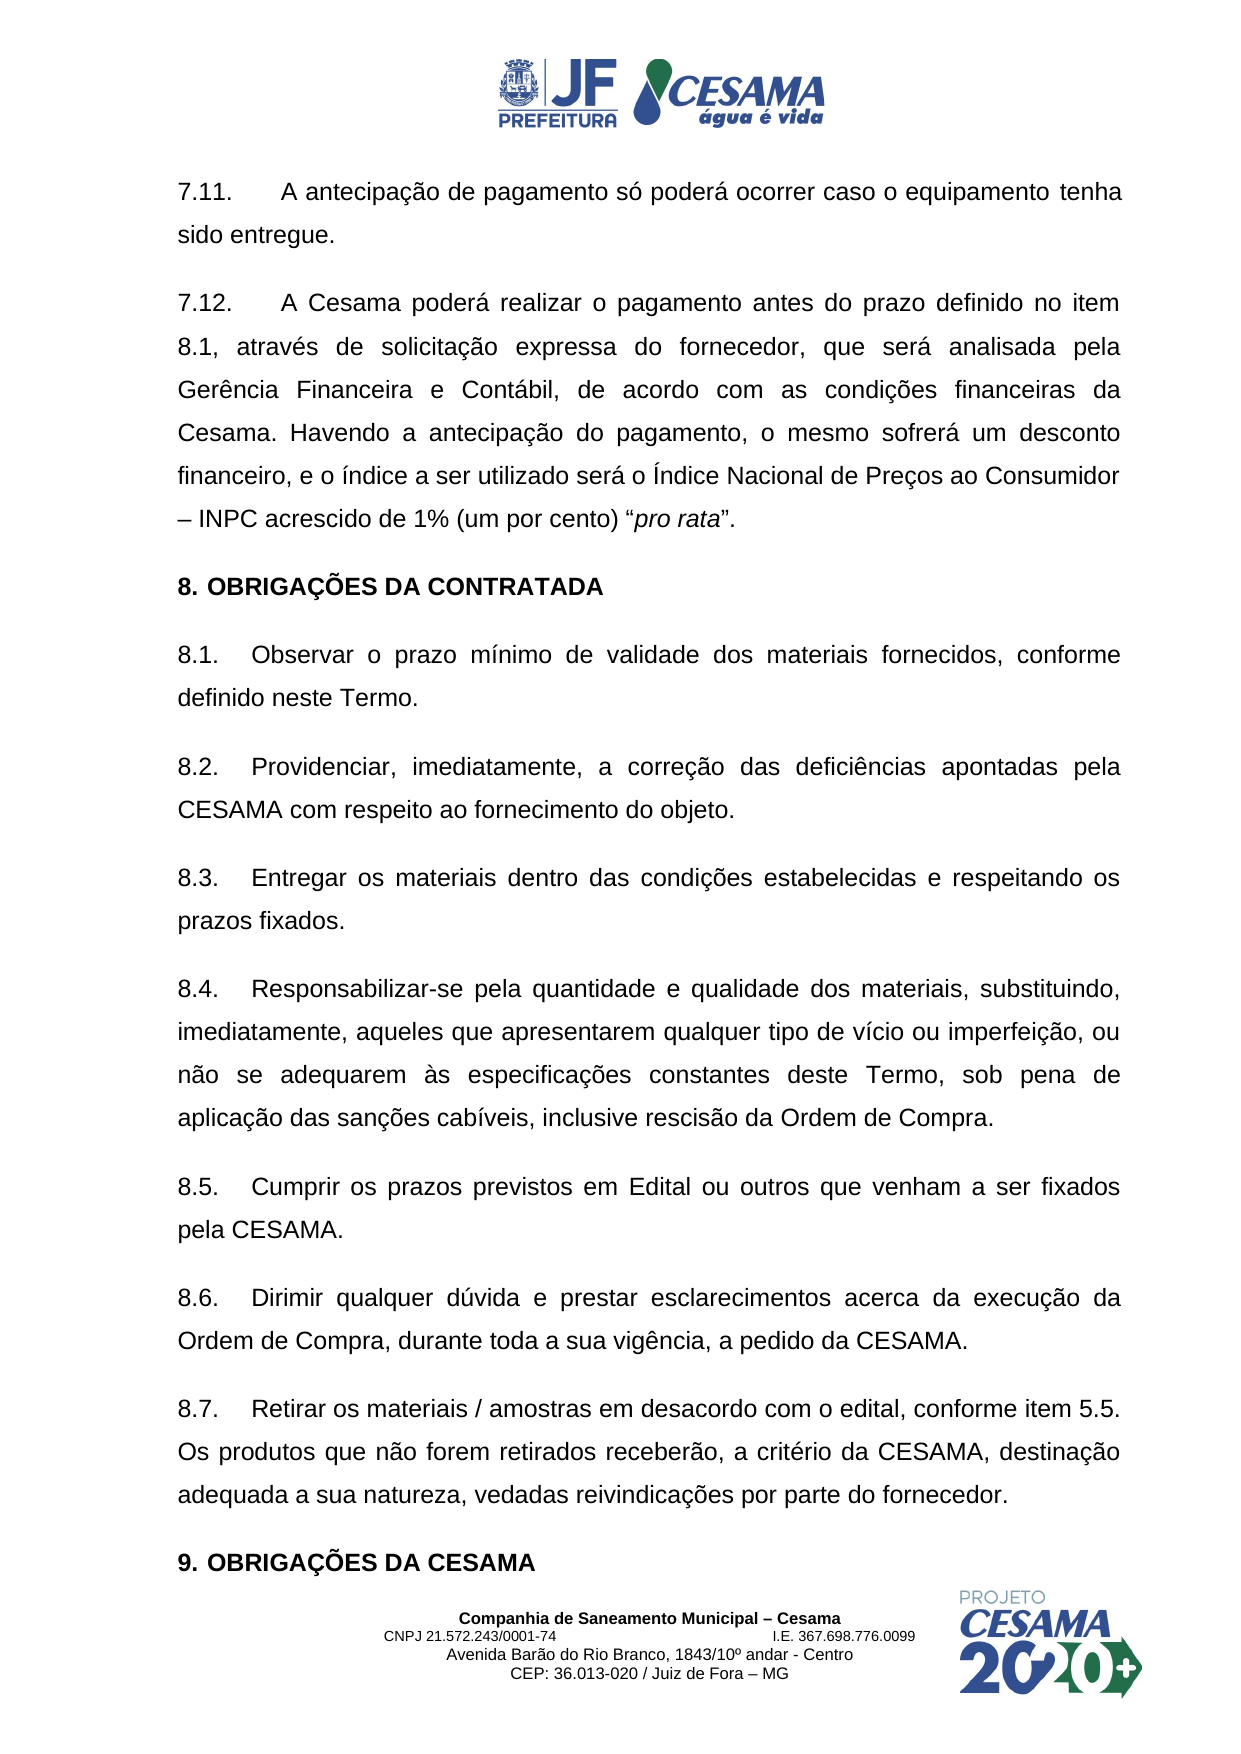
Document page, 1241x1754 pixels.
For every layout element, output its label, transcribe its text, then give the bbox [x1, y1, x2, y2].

list Dirimir qualquer dúvida e prestar esclarecimentos acerca da execução da Ordem de Compra, durante toda a sua vigência, a pedido da CESAMA. [177, 1283, 1122, 1355]
list OBRIGAÇÕES DA CONTRATADA [177, 572, 1122, 601]
list Retirar os materiais / amostras em desacordo com o edital, conforme item 5.5. Os produtos que não forem retirados receberão, a critério da CESAMA, destinação adequada a sua natureza, vedadas reivindicações por parte do fornecedor. [177, 1394, 1122, 1509]
list Providenciar, imediatamente, a correção das deficiências apontadas pela CESAMA com respeito ao fornecimento do objeto. [177, 752, 1122, 823]
list Cumprir os prazos previstos em Edital ou outros que venham a ser fixados pela CESAMA. [177, 1172, 1122, 1243]
list A antecipação de pagamento só poderá ocorrer caso o equipamento tenha sido entregue. [177, 177, 1122, 249]
picture [959, 1590, 1143, 1699]
list Responsabilizar-se pela quantidade e qualidade dos materiais, substituindo, imediatamente, aqueles que apresentarem qualquer tipo de vício ou imperfeição, ou não se adequarem às especificações constantes deste Termo, sob pena de aplicação das sanções cabíveis, inclusive rescisão da Ordem de Compra. [177, 974, 1122, 1132]
picture [497, 59, 825, 128]
list OBRIGAÇÕES DA CESAMA [177, 1548, 1122, 1577]
list Entregar os materiais dentro das condições estabelecidas e respeitando os prazos fixados. [177, 863, 1122, 935]
list A Cesama poderá realizar o pagamento antes do prazo definido no item 8.1, através de solicitação expressa do fornecedor, que será analisada pela Gerência Financeira e Contábil, de acordo com as condições financeiras da Cesama. Havendo a antecipação do pagamento, o mesmo sofrerá um desconto financeiro, e o índice a ser utilizado será o Índice Nacional de Preços ao Consumidor – INPC acrescido de 1% (um por cento) “pro rata”. [177, 288, 1122, 533]
list Observar o prazo mínimo de validade dos materiais fornecidos, conforme definido neste Termo. [177, 640, 1122, 712]
